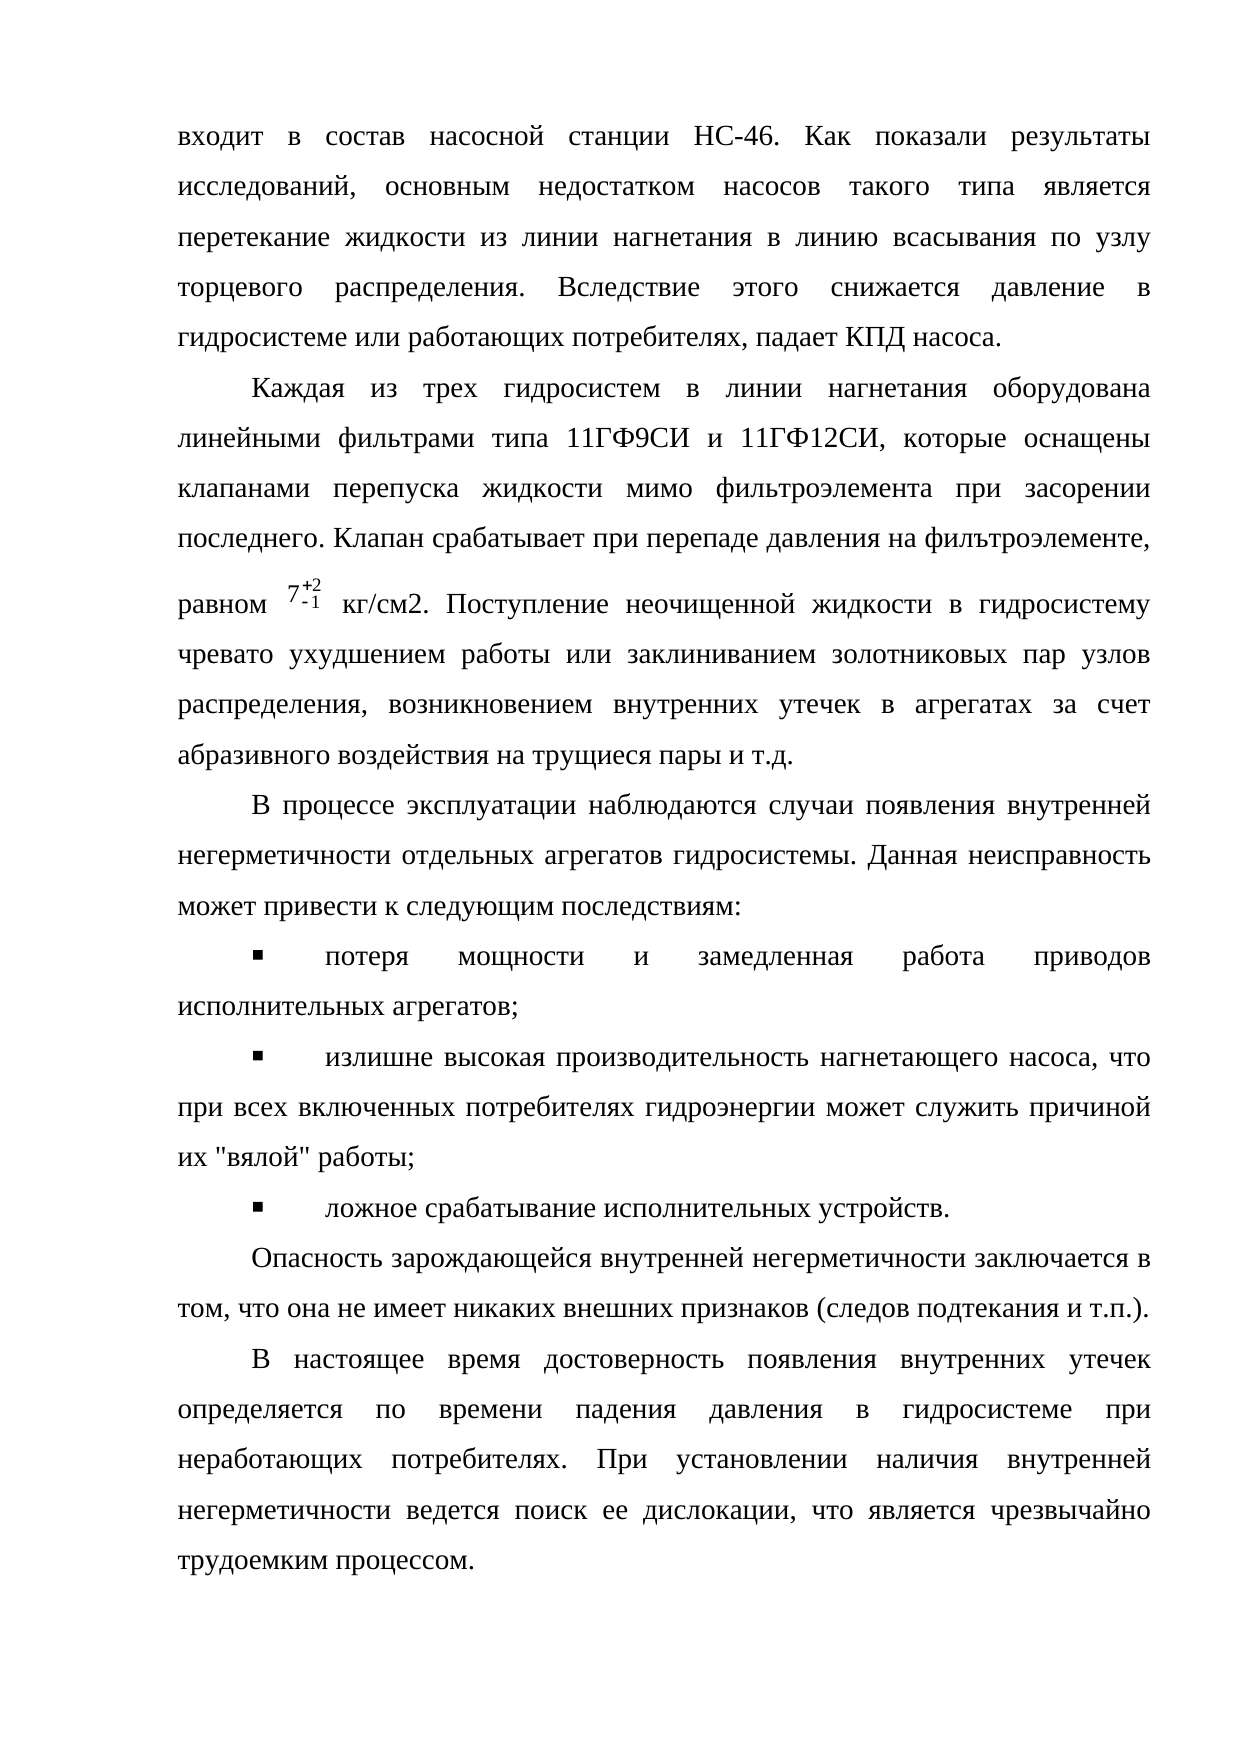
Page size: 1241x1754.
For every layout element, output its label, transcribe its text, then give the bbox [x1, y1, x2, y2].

text Опасность зарождающейся внутренней негерметичности заключается в том, что она не имеет никаких внешних признаков (следов подтекания и т.п.). [177, 1240, 1152, 1324]
list ложное срабатывание исполнительных устройств. [177, 1190, 1152, 1223]
list потеря мощности и замедленная работа приводов исполнительных агрегатов; [177, 938, 1152, 1022]
text В процессе эксплуатации наблюдаются случаи появления внутренней негерметичности отдельных агрегатов гидросистемы. Данная неисправность может привести к следующим последствиям: [177, 787, 1152, 921]
text Каждая из трех гидросистем в линии нагнетания оборудована линейными фильтрами типа 11ГФ9СИ и 11ГФ12СИ, которые оснащены клапанами перепуска жидкости мимо фильтроэлемента при засорении последнего. Клапан срабатывает при перепаде давления на филътроэлементе, равном кг/см2. Поступление неочищенной жидкости в гидросистему чревато ухудшением работы или заклиниванием золотниковых пар узлов распределения, возникновением внутренних утечек в агрегатах за счет абразивного воздействия на трущиеся пары и т.д. [177, 370, 1152, 770]
list излишне высокая производительность нагнетающего насоса, что при всех включенных потребителях гидроэнергии может служить причиной их "вялой" работы; [177, 1039, 1152, 1173]
text В настоящее время достоверность появления внутренних утечек определяется по времени падения давления в гидросистеме при неработающих потребителях. При установлении наличия внутренней негерметичности ведется поиск ее дислокации, что является чрезвычайно трудоемким процессом. [177, 1341, 1152, 1576]
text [177, 118, 1152, 353]
